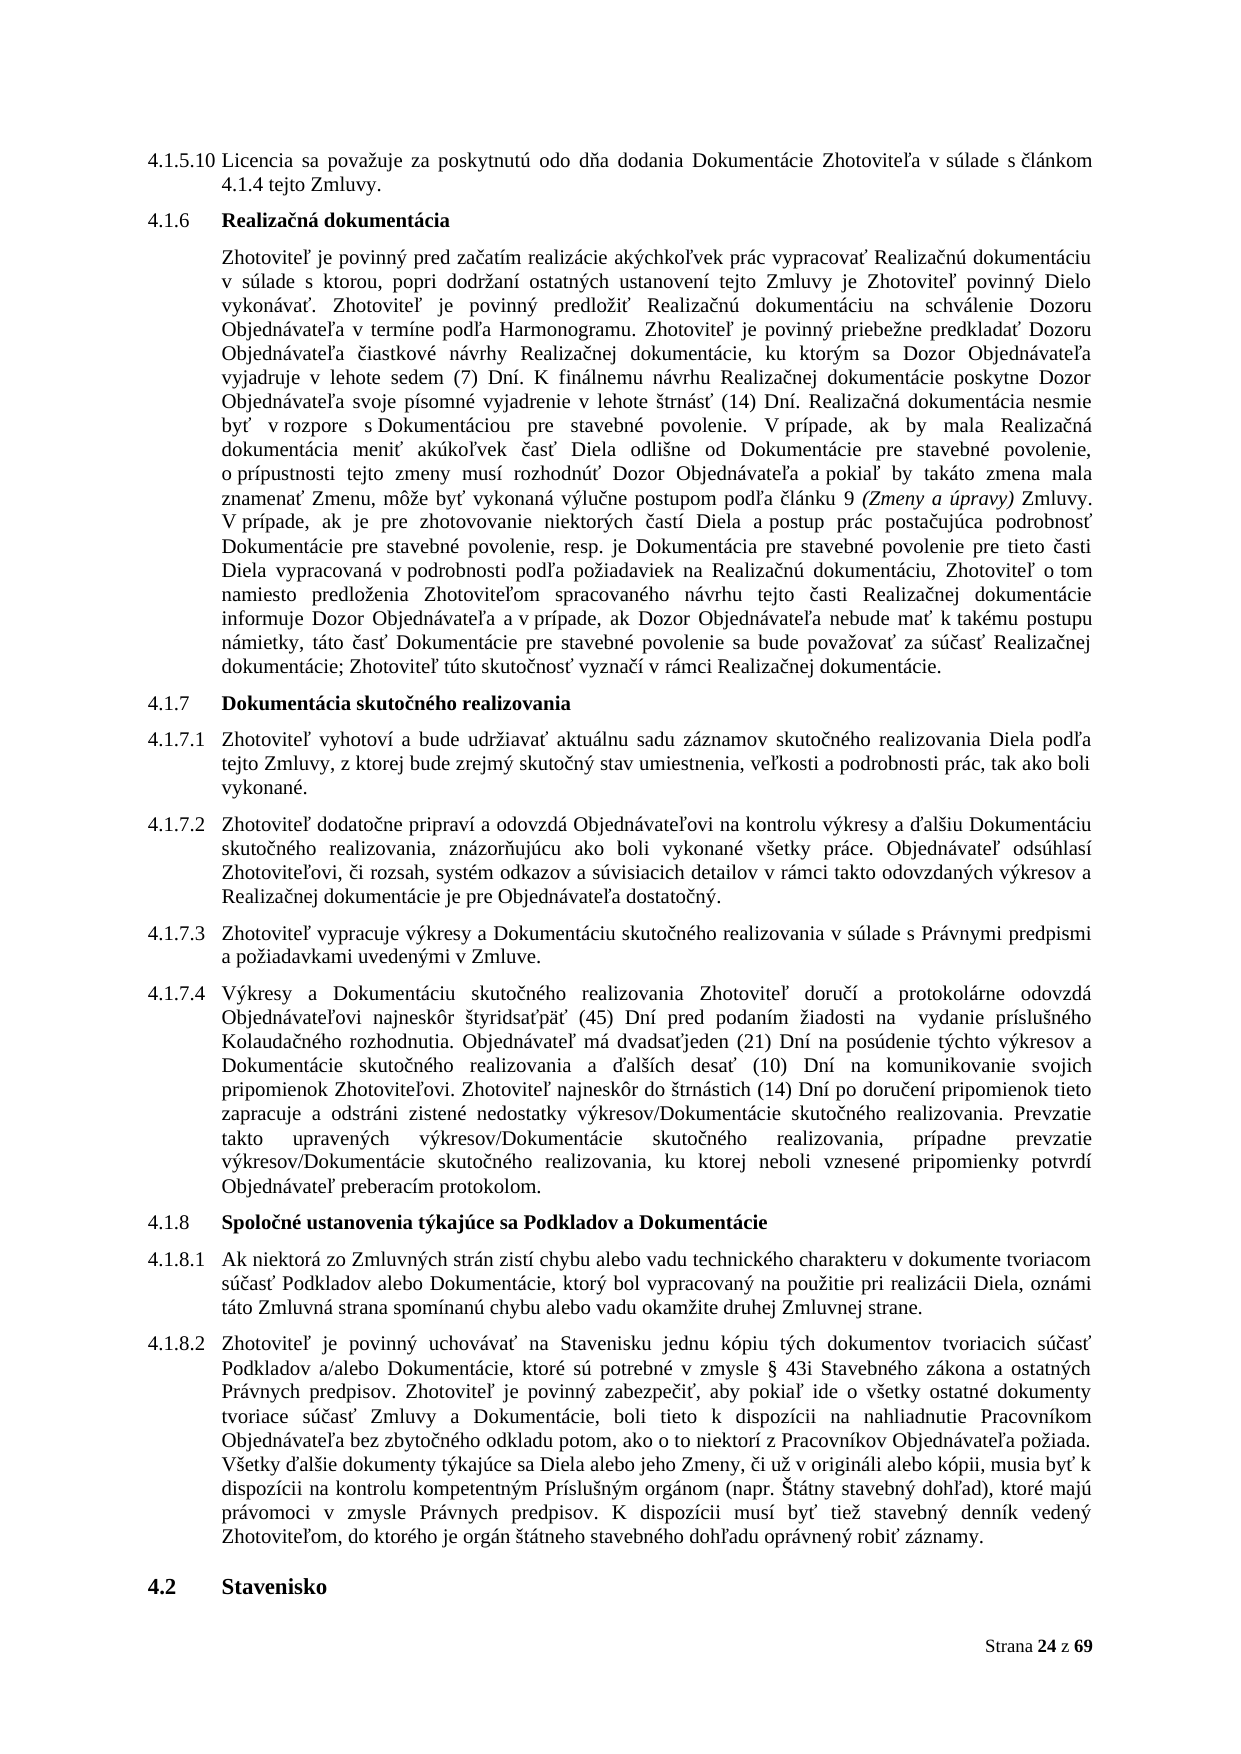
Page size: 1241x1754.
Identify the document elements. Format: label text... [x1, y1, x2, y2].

list Zhotoviteľ dodatočne pripraví a odovzdá Objednávateľovi na kontrolu výkresy a ďalšiu Dokumentáciu skutočného realizovania, znázorňujúcu ako boli vykonané všetky práce. Objednávateľ odsúhlasí Zhotoviteľovi, či rozsah, systém odkazov a súvisiacich detailov v rámci takto odovzdaných výkresov a Realizačnej dokumentácie je pre Objednávateľa dostatočný. [148, 812, 1093, 908]
list Ak niektorá zo Zmluvných strán zistí chybu alebo vadu technického charakteru v dokumente tvoriacom súčasť Podkladov alebo Dokumentácie, ktorý bol vypracovaný na použitie pri realizácii Diela, oznámi táto Zmluvná strana spomínanú chybu alebo vadu okamžite druhej Zmluvnej strane. [148, 1247, 1093, 1319]
list Zhotoviteľ je povinný uchovávať na Stavenisku jednu kópiu tých dokumentov tvoriacich súčasť Podkladov a/alebo Dokumentácie, ktoré sú potrebné v zmysle § 43i Stavebného zákona a ostatných Právnych predpisov. Zhotoviteľ je povinný zabezpečiť, aby pokiaľ ide o všetky ostatné dokumenty tvoriace súčasť Zmluvy a Dokumentácie, boli tieto k dispozícii na nahliadnutie Pracovníkom Objednávateľa bez zbytočného odkladu potom, ako o to niektorí z Pracovníkov Objednávateľa požiada. Všetky ďalšie dokumenty týkajúce sa Diela alebo jeho Zmeny, či už v origináli alebo kópii, musia byť k dispozícii na kontrolu kompetentným Príslušným orgánom (napr. Štátny stavebný dohľad), ktoré majú právomoci v zmysle Právnych predpisov. K dispozícii musí byť tiež stavebný denník vedený Zhotoviteľom, do ktorého je orgán štátneho stavebného dohľadu oprávnený robiť záznamy. [148, 1331, 1093, 1548]
list Dokumentácia skutočného realizovania [148, 690, 1093, 714]
list Výkresy a Dokumentáciu skutočného realizovania Zhotoviteľ doručí a protokolárne odovzdá Objednávateľovi najneskôr štyridsaťpäť (45) Dní pred podaním žiadosti na vydanie príslušného Kolaudačného rozhodnutia. Objednávateľ má dvadsaťjeden (21) Dní na posúdenie týchto výkresov a Dokumentácie skutočného realizovania a ďalších desať (10) Dní na komunikovanie svojich pripomienok Zhotoviteľovi. Zhotoviteľ najneskôr do štrnástich (14) Dní po doručení pripomienok tieto zapracuje a odstráni zistené nedostatky výkresov/Dokumentácie skutočného realizovania. Prevzatie takto upravených výkresov/Dokumentácie skutočného realizovania, prípadne prevzatie výkresov/Dokumentácie skutočného realizovania, ku ktorej neboli vznesené pripomienky potvrdí Objednávateľ preberacím protokolom. [148, 981, 1093, 1198]
list Spoločné ustanovenia týkajúce sa Podkladov a Dokumentácie [148, 1210, 1093, 1234]
text Zhotoviteľ je povinný pred začatím realizácie akýchkoľvek prác vypracovať Realizačnú dokumentáciu v súlade s ktorou, popri dodržaní ostatných ustanovení tejto Zmluvy je Zhotoviteľ povinný Dielo vykonávať. Zhotoviteľ je povinný predložiť Realizačnú dokumentáciu na schválenie Dozoru Objednávateľa v termíne podľa Harmonogramu. Zhotoviteľ je povinný priebežne predkladať Dozoru Objednávateľa čiastkové návrhy Realizačnej dokumentácie, ku ktorým sa Dozor Objednávateľa vyjadruje v lehote sedem (7) Dní. K finálnemu návrhu Realizačnej dokumentácie poskytne Dozor Objednávateľa svoje písomné vyjadrenie v lehote štrnásť (14) Dní. Realizačná dokumentácia nesmie byť v rozpore s Dokumentáciou pre stavebné povolenie. V prípade, ak by mala Realizačná dokumentácia meniť akúkoľvek časť Diela odlišne od Dokumentácie pre stavebné povolenie, o prípustnosti tejto zmeny musí rozhodnúť Dozor Objednávateľa a pokiaľ by takáto zmena mala znamenať Zmenu, môže byť vykonaná výlučne postupom podľa článku 9 (Zmeny a úpravy) Zmluvy. V prípade, ak je pre zhotovovanie niektorých častí Diela a postup prác postačujúca podrobnosť Dokumentácie pre stavebné povolenie, resp. je Dokumentácia pre stavebné povolenie pre tieto časti Diela vypracovaná v podrobnosti podľa požiadaviek na Realizačnú dokumentáciu, Zhotoviteľ o tom namiesto predloženia Zhotoviteľom spracovaného návrhu tejto časti Realizačnej dokumentácie informuje Dozor Objednávateľa a v prípade, ak Dozor Objednávateľa nebude mať k takému postupu námietky, táto časť Dokumentácie pre stavebné povolenie sa bude považovať za súčasť Realizačnej dokumentácie; Zhotoviteľ túto skutočnosť vyznačí v rámci Realizačnej dokumentácie. [221, 245, 1093, 678]
list Realizačná dokumentácia [148, 208, 1093, 232]
list Licencia sa považuje za poskytnutú odo dňa dodania Dokumentácie Zhotoviteľa v súlade s článkom 4.1.4 tejto Zmluvy. [148, 148, 1093, 196]
list Zhotoviteľ vyhotoví a bude udržiavať aktuálnu sadu záznamov skutočného realizovania Diela podľa tejto Zmluvy, z ktorej bude zrejmý skutočný stav umiestnenia, veľkosti a podrobnosti prác, tak ako boli vykonané. [148, 727, 1093, 799]
list Stavenisko [148, 1573, 1093, 1599]
list Zhotoviteľ vypracuje výkresy a Dokumentáciu skutočného realizovania v súlade s Právnymi predpismi a požiadavkami uvedenými v Zmluve. [148, 920, 1093, 968]
